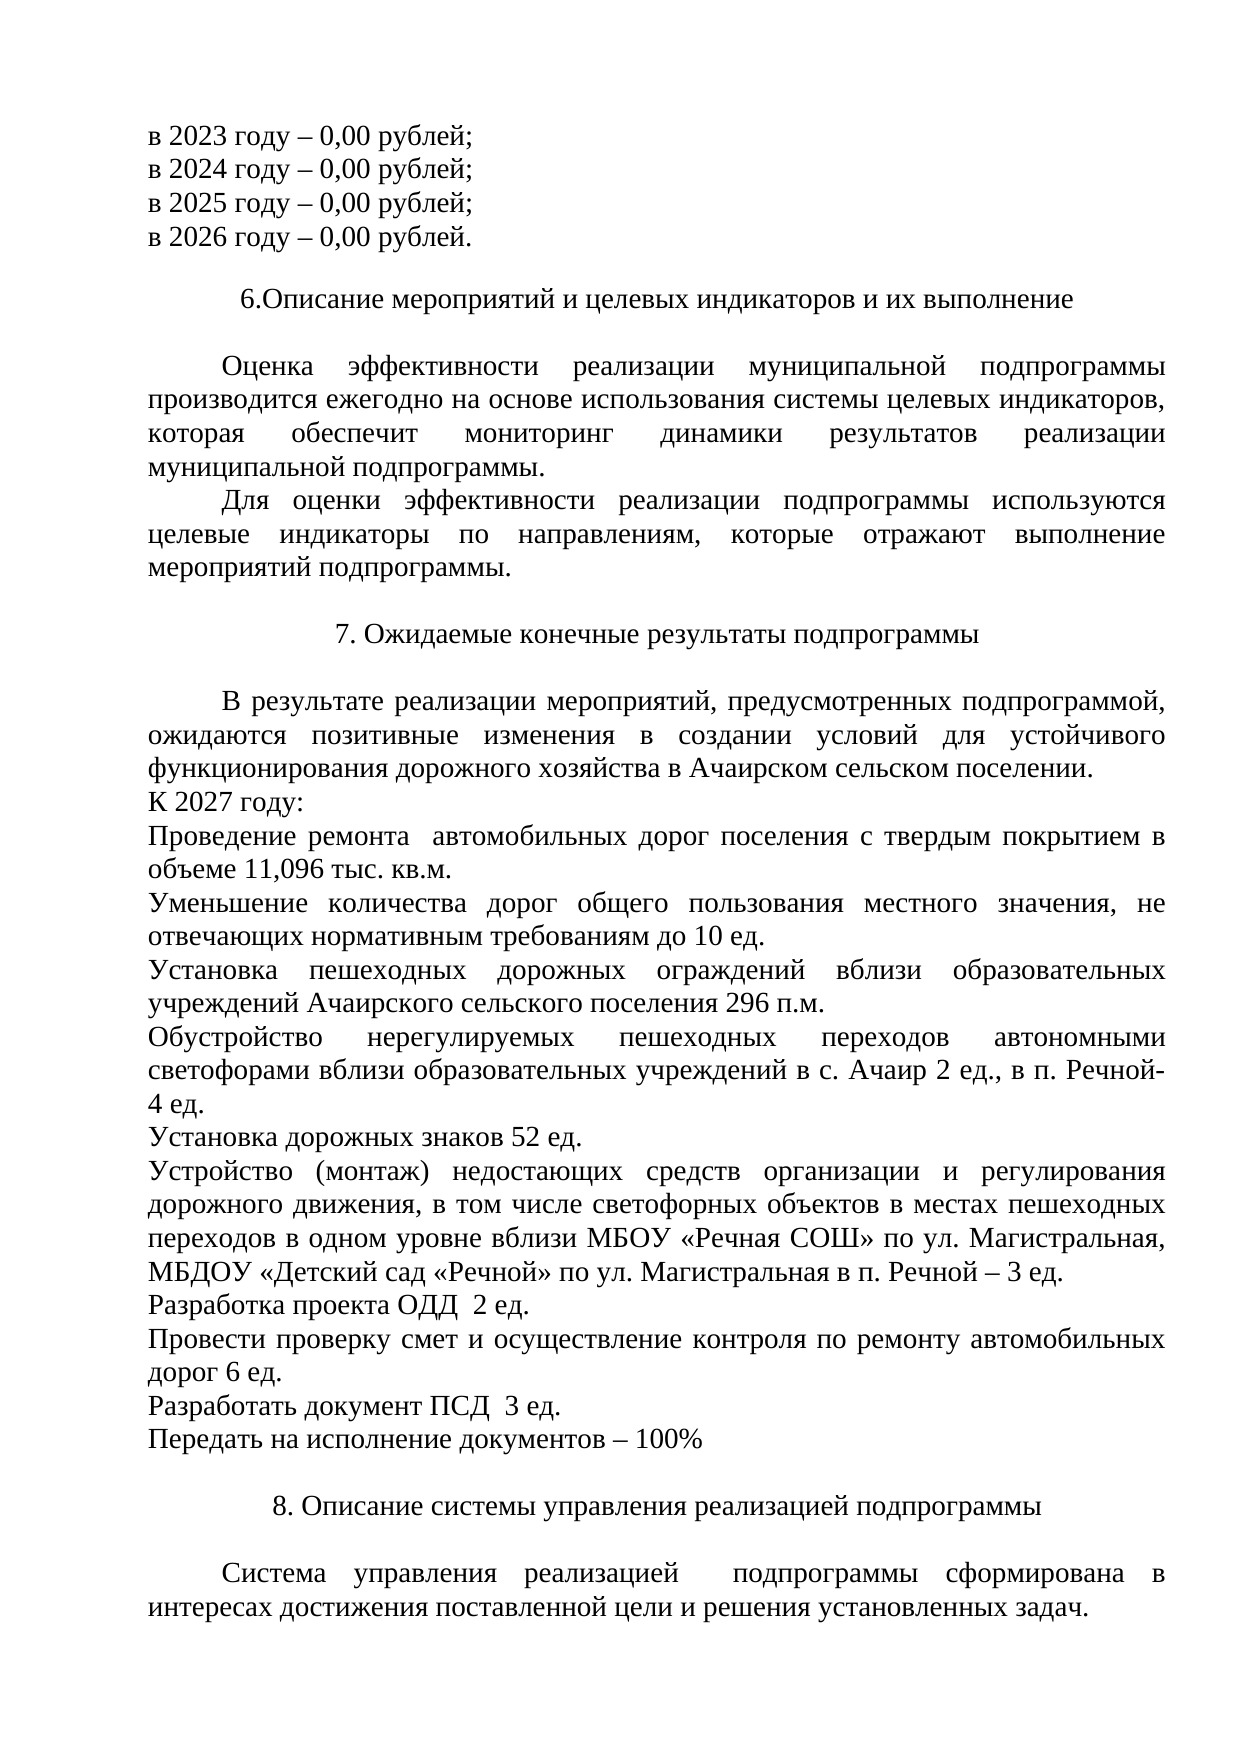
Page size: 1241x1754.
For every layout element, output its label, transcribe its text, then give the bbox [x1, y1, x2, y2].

text Разработать документ ПСД 3 ед. [148, 1388, 1167, 1421]
text 6.Описание мероприятий и целевых индикаторов и их выполнение [148, 281, 1167, 314]
text В результате реализации мероприятий, предусмотренных подпрограммой, ожидаются позитивные изменения в создании условий для устойчивого функционирования дорожного хозяйства в Ачаирском сельском поселении. [148, 683, 1167, 784]
text Для оценки эффективности реализации подпрограммы используются целевые индикаторы по направлениям, которые отражают выполнение мероприятий подпрограммы. [148, 482, 1167, 583]
text Провести проверку смет и осуществление контроля по ремонту автомобильных дорог 6 ед. [148, 1321, 1167, 1388]
text в 2026 году – 0,00 рублей. [148, 219, 1167, 252]
text Установка пешеходных дорожных ограждений вблизи образовательных учреждений Ачаирского сельского поселения 296 п.м. [148, 952, 1167, 1019]
text Система управления реализацией подпрограммы сформирована в интересах достижения поставленной цели и решения установленных задач. [148, 1556, 1167, 1623]
text Уменьшение количества дорог общего пользования местного значения, не отвечающих нормативным требованиям до 10 ед. [148, 885, 1167, 952]
text в 2025 году – 0,00 рублей; [148, 185, 1167, 219]
text Обустройство нерегулируемых пешеходных переходов автономными светофорами вблизи образовательных учреждений в с. Ачаир 2 ед., в п. Речной- 4 ед. [148, 1019, 1167, 1119]
text в 2023 году – 0,00 рублей; [148, 118, 1167, 152]
text 8. Описание системы управления реализацией подпрограммы [148, 1488, 1167, 1522]
text Установка дорожных знаков 52 ед. [148, 1119, 1167, 1153]
text К 2027 году: [148, 784, 1167, 818]
text 7. Ожидаемые конечные результаты подпрограммы [148, 616, 1167, 650]
text Проведение ремонта автомобильных дорог поселения с твердым покрытием в объеме 11,096 тыс. кв.м. [148, 818, 1167, 885]
text Устройство (монтаж) недостающих средств организации и регулирования дорожного движения, в том числе светофорных объектов в местах пешеходных переходов в одном уровне вблизи МБОУ «Речная СОШ» по ул. Магистральная, МБДОУ «Детский сад «Речной» по ул. Магистральная в п. Речной – 3 ед. [148, 1153, 1167, 1287]
text в 2024 году – 0,00 рублей; [148, 152, 1167, 185]
text Передать на исполнение документов – 100% [148, 1421, 1167, 1455]
text Оценка эффективности реализации муниципальной подпрограммы производится ежегодно на основе использования системы целевых индикаторов, которая обеспечит мониторинг динамики результатов реализации муниципальной подпрограммы. [148, 348, 1167, 482]
text Разработка проекта ОДД 2 ед. [148, 1287, 1167, 1321]
